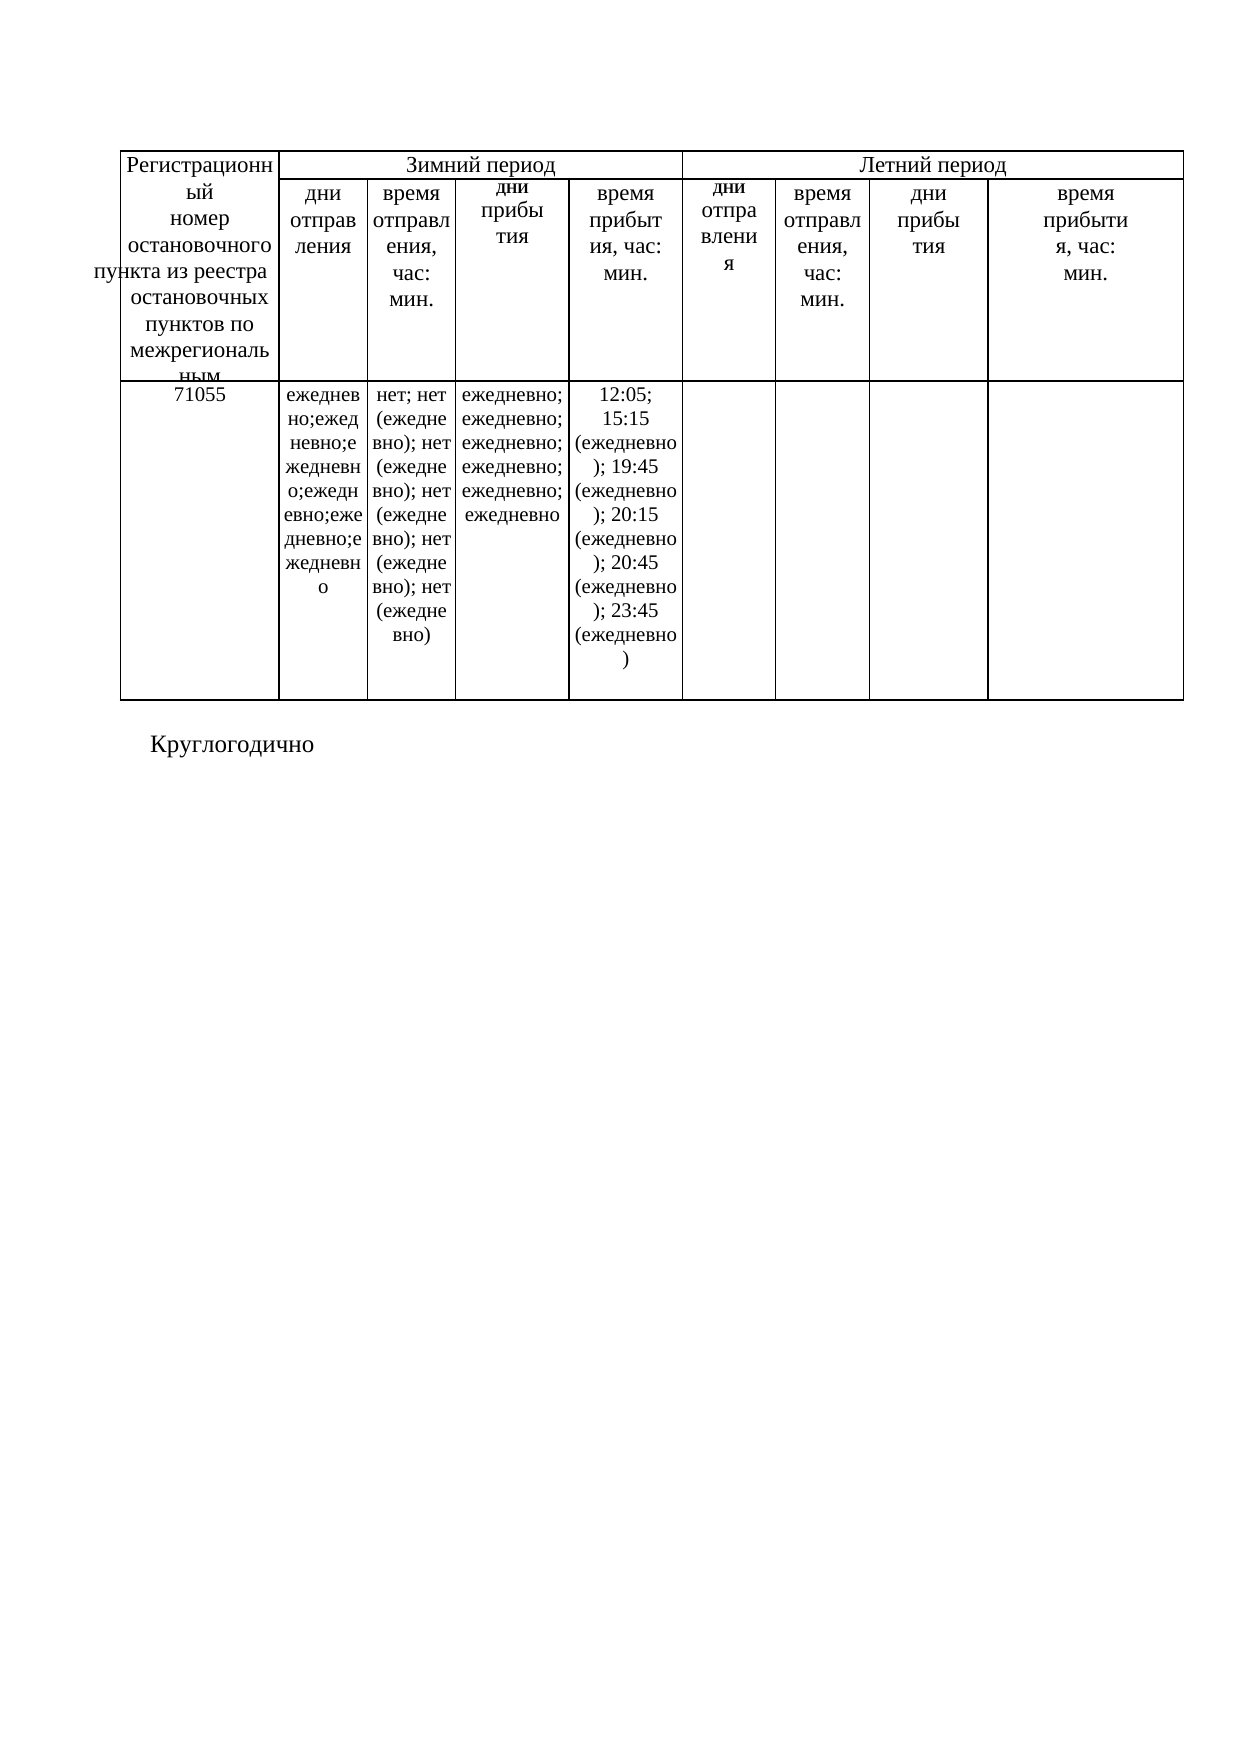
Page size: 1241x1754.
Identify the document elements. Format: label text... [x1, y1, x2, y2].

table_cell время прибыти я, час: мин. [989, 180, 1183, 380]
table_cell ДНИ отпра влени я [683, 180, 775, 380]
table_cell ежедневно;ежедневно;ежедневно;ежедневно;ежедневно;ежедневно [280, 382, 367, 699]
table_cell [776, 382, 869, 699]
table_cell ДНИ прибы тия [456, 180, 568, 380]
table_cell время отправл ения, час: мин. [368, 180, 455, 380]
table_cell дни отправ ления [280, 180, 367, 380]
table_header Летний период [683, 152, 1183, 178]
table_cell [870, 382, 987, 699]
table_cell 71055 [121, 382, 278, 699]
text Круглогодично [150, 729, 1090, 758]
table_cell [989, 382, 1183, 699]
table_cell дни прибы тия [870, 180, 987, 380]
table_header Зимний период [280, 152, 682, 178]
table_header Регистрационный номер остановочного пункта из реестра остановочных пунктов по межрегиональным маршрутам регулярных перевозок [121, 152, 278, 380]
table_cell 12:05; 15:15 (ежедневно); 19:45 (ежедневно); 20:15 (ежедневно); 20:45 (ежедневно); 23:45 (ежедневно) [570, 382, 682, 699]
table_cell ежедневно;ежедневно;ежедневно;ежедневно;ежедневно;ежедневно [456, 382, 568, 699]
table_cell время прибыт ия, час: мин. [570, 180, 682, 380]
table_cell нет; нет (ежедневно); нет (ежедневно); нет (ежедневно); нет (ежедневно); нет (ежедневно) [368, 382, 455, 699]
table_cell [683, 382, 775, 699]
table_cell время отправл ения, час: мин. [776, 180, 869, 380]
